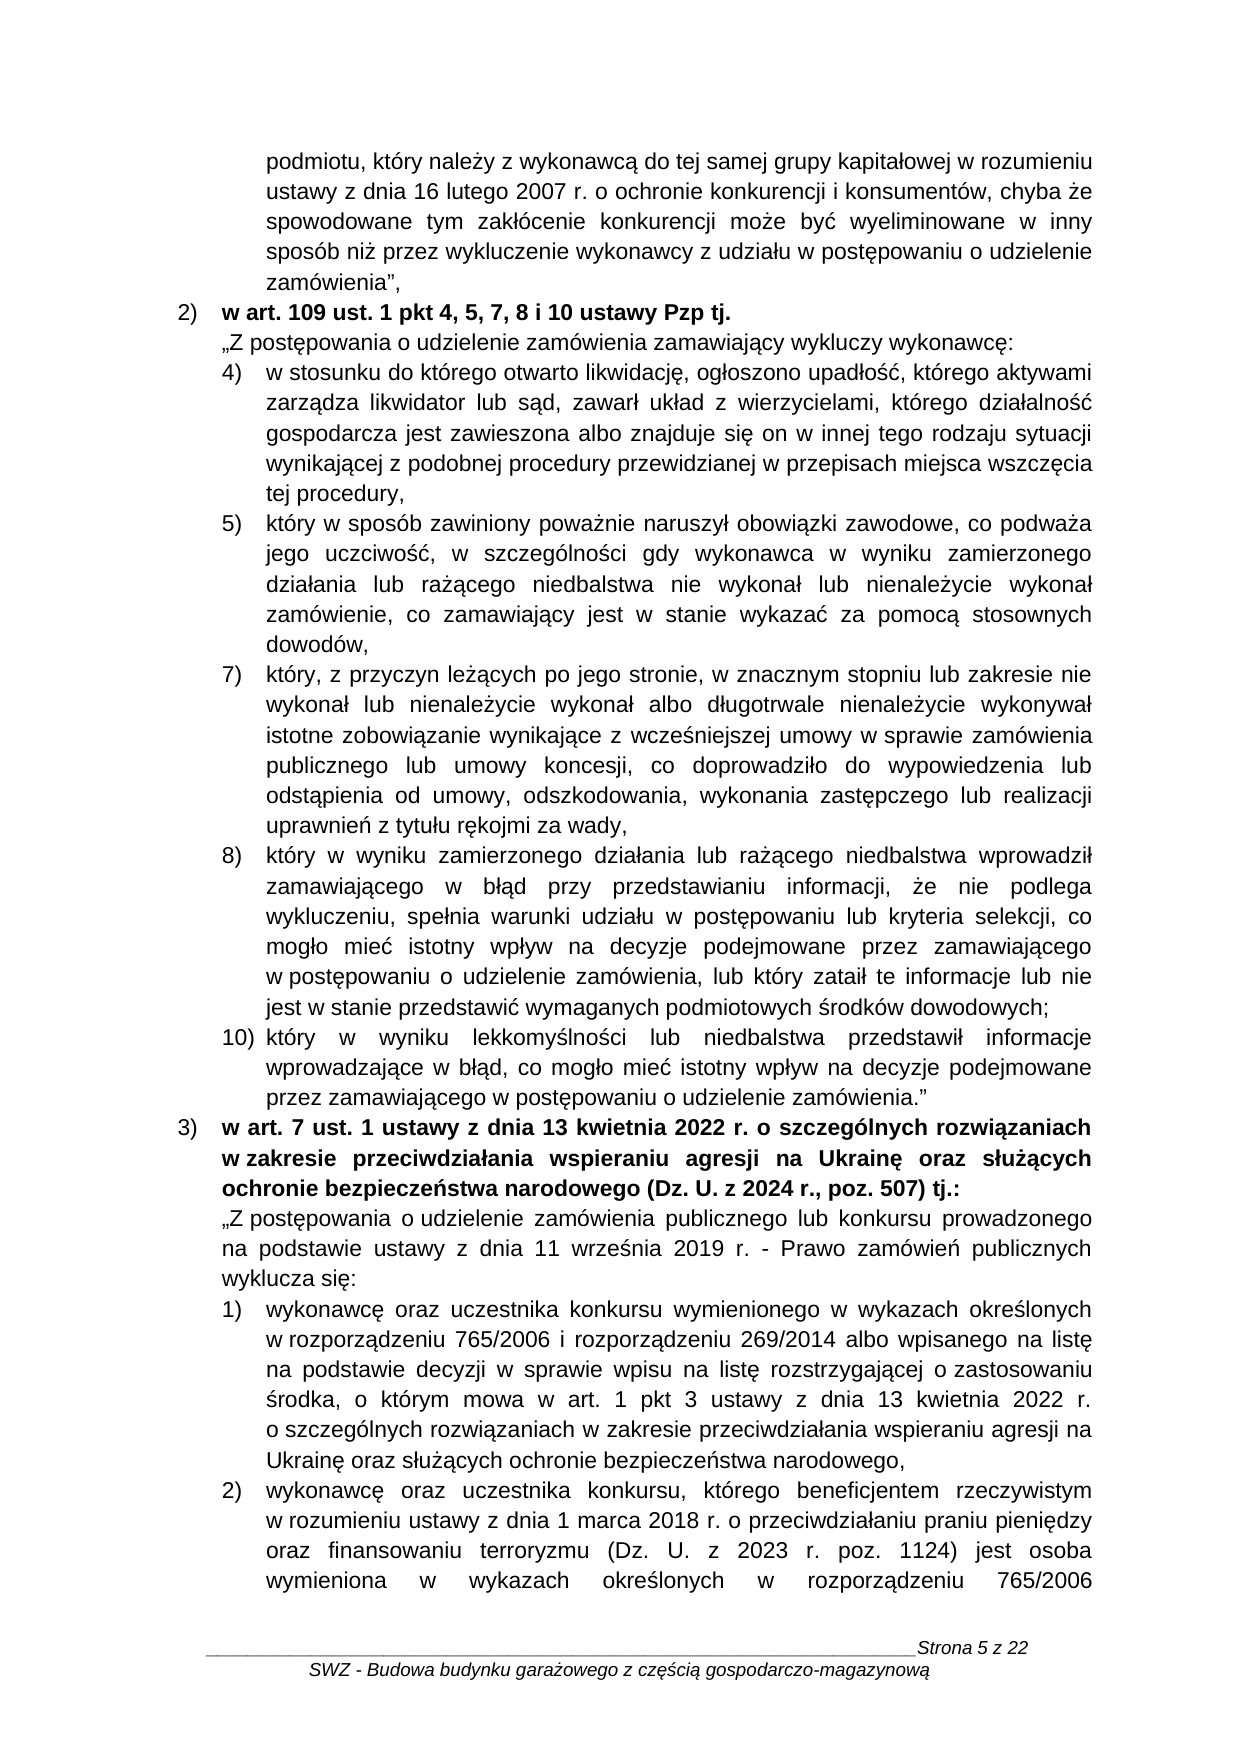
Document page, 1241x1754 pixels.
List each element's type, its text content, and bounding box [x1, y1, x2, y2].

list który, z przyczyn leżących po jego stronie, w znacznym stopniu lub zakresie nie wykonał lub nienależycie wykonał albo długotrwale nienależycie wykonywał istotne zobowiązanie wynikające z wcześniejszej umowy w sprawie zamówienia publicznego lub umowy koncesji, co doprowadziło do wypowiedzenia lub odstąpienia od umowy, odszkodowania, wykonania zastępczego lub realizacji uprawnień z tytułu rękojmi za wady, [222, 661, 1092, 839]
list który w wyniku zamierzonego działania lub rażącego niedbalstwa wprowadził zamawiającego w błąd przy przedstawianiu informacji, że nie podlega wykluczeniu, spełnia warunki udziału w postępowaniu lub kryteria selekcji, co mogło mieć istotny wpływ na decyzje podejmowane przez zamawiającego w postępowaniu o udzielenie zamówienia, lub który zataił te informacje lub nie jest w stanie przedstawić wymaganych podmiotowych środków dowodowych; [222, 842, 1092, 1020]
list w stosunku do którego otwarto likwidację, ogłoszono upadłość, którego aktywami zarządza likwidator lub sąd, zawarł układ z wierzycielami, którego działalność gospodarcza jest zawieszona albo znajduje się on w innej tego rodzaju sytuacji wynikającej z podobnej procedury przewidzianej w przepisach miejsca wszczęcia tej procedury, [222, 359, 1092, 506]
list który w sposób zawiniony poważnie naruszył obowiązki zawodowe, co podważa jego uczciwość, w szczególności gdy wykonawca w wyniku zamierzonego działania lub rażącego niedbalstwa nie wykonał lub nienależycie wykonał zamówienie, co zamawiający jest w stanie wykazać za pomocą stosownych dowodów, [222, 510, 1092, 657]
list wykonawcę oraz uczestnika konkursu wymienionego w wykazach określonych w rozporządzeniu 765/2006 i rozporządzeniu 269/2014 albo wpisanego na listę na podstawie decyzji w sprawie wpisu na listę rozstrzygającej o zastosowaniu środka, o którym mowa w art. 1 pkt 3 ustawy z dnia 13 kwietnia 2022 r. o szczególnych rozwiązaniach w zakresie przeciwdziałania wspieraniu agresji na Ukrainę oraz służących ochronie bezpieczeństwa narodowego, [222, 1296, 1092, 1473]
list w art. 109 ust. 1 pkt 4, 5, 7, 8 i 10 ustawy Pzp tj. [177, 299, 1092, 325]
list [222, 1477, 1092, 1594]
list „Z postępowania o udzielenie zamówienia zamawiający wykluczy wykonawcę: [222, 329, 1092, 355]
list „Z postępowania o udzielenie zamówienia publicznego lub konkursu prowadzonego na podstawie ustawy z dnia 11 września 2019 r. - Prawo zamówień publicznych wyklucza się: [222, 1205, 1092, 1292]
list który w wyniku lekkomyślności lub niedbalstwa przedstawił informacje wprowadzające w błąd, co mogło mieć istotny wpływ na decyzje podejmowane przez zamawiającego w postępowaniu o udzielenie zamówienia.” [222, 1024, 1092, 1111]
list w art. 7 ust. 1 ustawy z dnia 13 kwietnia 2022 r. o szczególnych rozwiązaniach w zakresie przeciwdziałania wspieraniu agresji na Ukrainę oraz służących ochronie bezpieczeństwa narodowego (Dz. U. z 2024 r., poz. 507) tj.: [177, 1114, 1092, 1201]
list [222, 148, 1092, 295]
